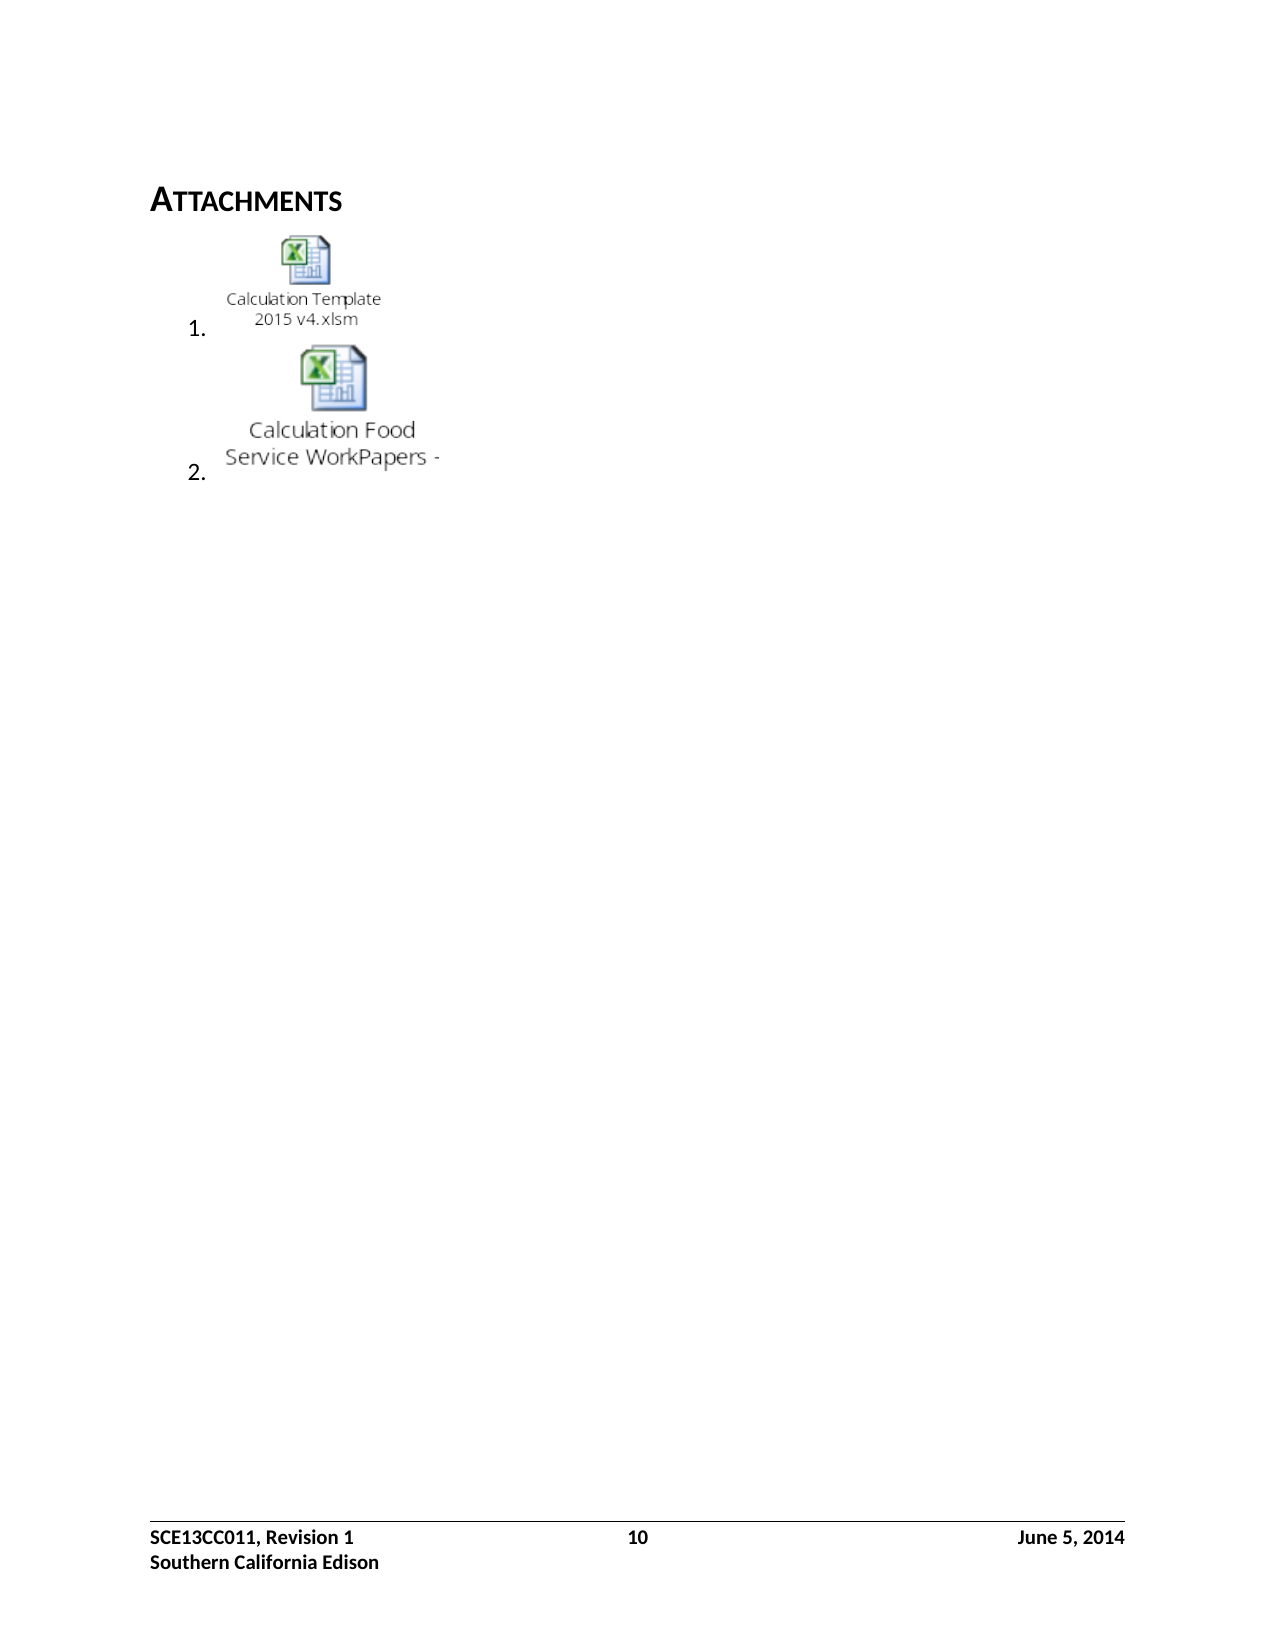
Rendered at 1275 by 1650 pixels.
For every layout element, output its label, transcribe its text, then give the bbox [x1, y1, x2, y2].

subtitle Attachments [150, 175, 1125, 221]
